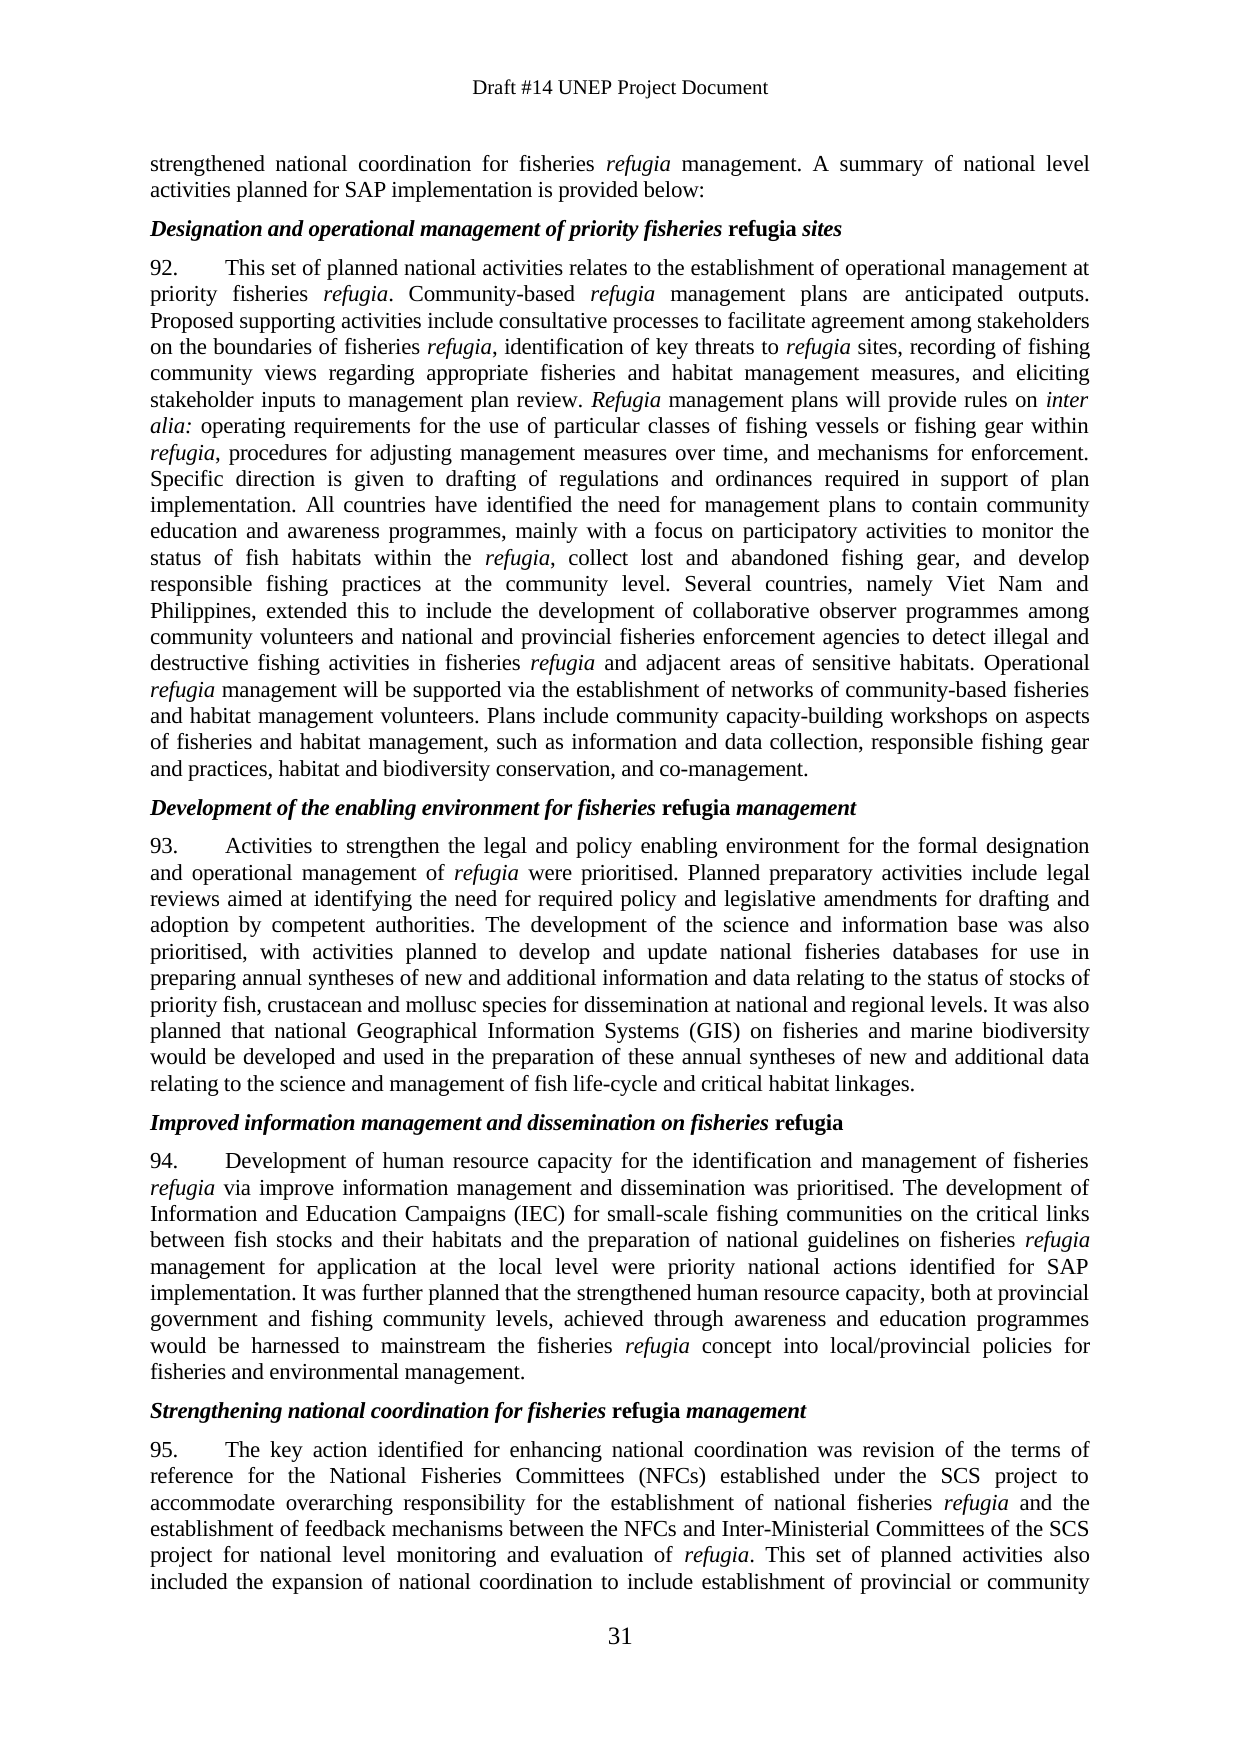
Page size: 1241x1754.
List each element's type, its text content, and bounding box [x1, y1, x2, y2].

list Development of human resource capacity for the identification and management of fisheries refugia via improve information management and dissemination was prioritised. The development of Information and Education Campaigns (IEC) for small-scale fishing communities on the critical links between fish stocks and their habitats and the preparation of national guidelines on fisheries refugia management for application at the local level were priority national actions identified for SAP implementation. It was further planned that the strengthened human resource capacity, both at provincial government and fishing community levels, achieved through awareness and education programmes would be harnessed to mainstream the fisheries refugia concept into local/provincial policies for fisheries and environmental management. [150, 1147, 1090, 1384]
list Activities to strengthen the legal and policy enabling environment for the formal designation and operational management of refugia were prioritised. Planned preparatory activities include legal reviews aimed at identifying the need for required policy and legislative amendments for drafting and adoption by competent authorities. The development of the science and information base was also prioritised, with activities planned to develop and update national fisheries databases for use in preparing annual syntheses of new and additional information and data relating to the status of stocks of priority fish, crustacean and mollusc species for dissemination at national and regional levels. It was also planned that national Geographical Information Systems (GIS) on fisheries and marine biodiversity would be developed and used in the preparation of these annual syntheses of new and additional data relating to the science and management of fish life-cycle and critical habitat linkages. [150, 832, 1090, 1096]
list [150, 150, 1090, 203]
text Improved information management and dissemination on fisheries refugia [150, 1108, 1090, 1135]
text Development of the enabling environment for fisheries refugia management [150, 794, 1090, 820]
text Designation and operational management of priority fisheries refugia sites [150, 215, 1090, 242]
text Strengthening national coordination for fisheries refugia management [150, 1397, 1090, 1423]
list This set of planned national activities relates to the establishment of operational management at priority fisheries refugia. Community-based refugia management plans are anticipated outputs. Proposed supporting activities include consultative processes to facilitate agreement among stakeholders on the boundaries of fisheries refugia, identification of key threats to refugia sites, recording of fishing community views regarding appropriate fisheries and habitat management measures, and eliciting stakeholder inputs to management plan review. Refugia management plans will provide rules on inter alia: operating requirements for the use of particular classes of fishing vessels or fishing gear within refugia, procedures for adjusting management measures over time, and mechanisms for enforcement. Specific direction is given to drafting of regulations and ordinances required in support of plan implementation. All countries have identified the need for management plans to contain community education and awareness programmes, mainly with a focus on participatory activities to monitor the status of fish habitats within the refugia, collect lost and abandoned fishing gear, and develop responsible fishing practices at the community level. Several countries, namely Viet Nam and Philippines, extended this to include the development of collaborative observer programmes among community volunteers and national and provincial fisheries enforcement agencies to detect illegal and destructive fishing activities in fisheries refugia and adjacent areas of sensitive habitats. Operational refugia management will be supported via the establishment of networks of community-based fisheries and habitat management volunteers. Plans include community capacity-building workshops on aspects of fisheries and habitat management, such as information and data collection, responsible fishing gear and practices, habitat and biodiversity conservation, and co-management. [150, 254, 1090, 781]
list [150, 1436, 1090, 1594]
